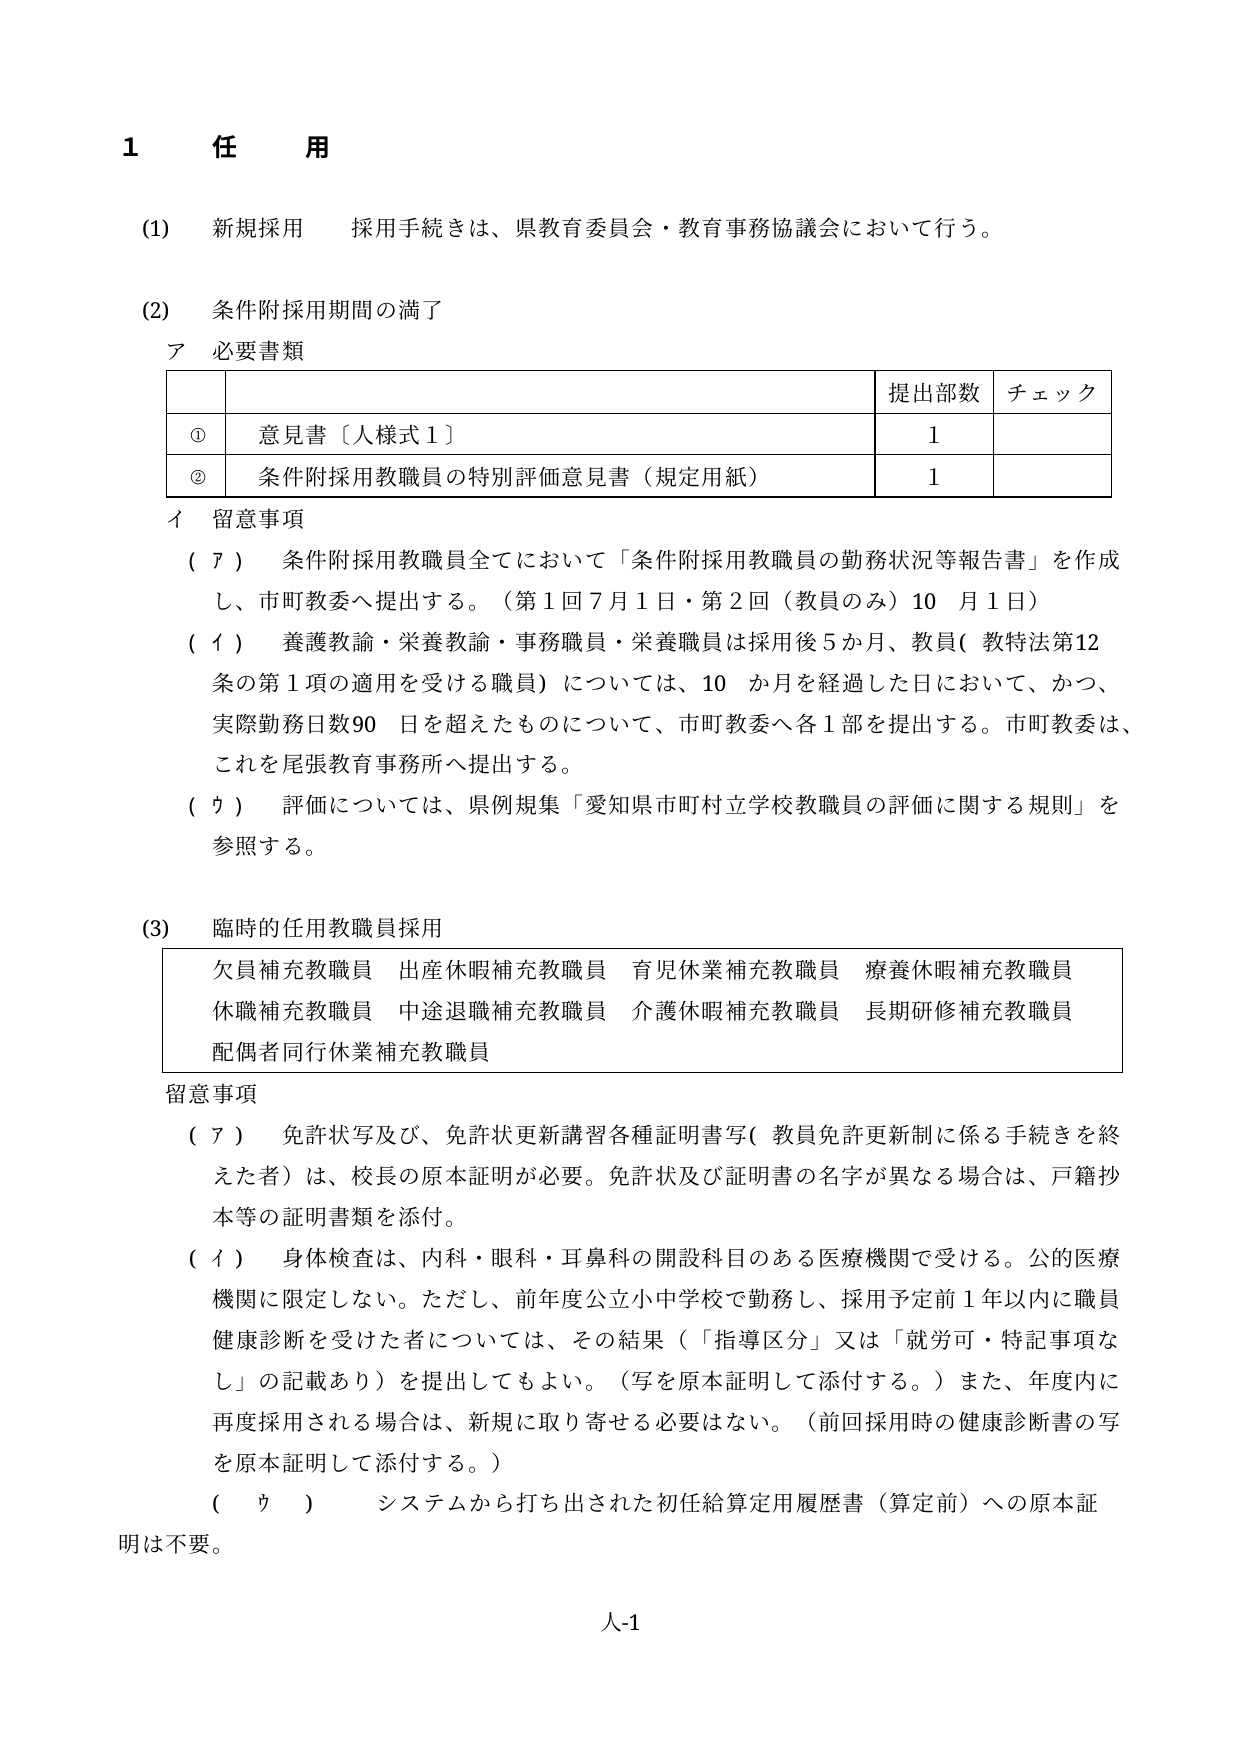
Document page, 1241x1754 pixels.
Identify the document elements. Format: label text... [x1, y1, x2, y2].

text (2) 条件附採用期間の満了 [118, 288, 1122, 329]
text (ｳ) 評価については、県例規集「愛知県市町村立学校教職員の評価に関する規則」を参照する。 [188, 784, 1122, 866]
table_header 提出部数 [876, 371, 993, 412]
table_cell 条件附採用教職員の特別評価意見書（規定用紙） [226, 455, 874, 496]
text １ 任 用 [118, 125, 1122, 166]
text (ｲ) 身体検査は、内科・眼科・耳鼻科の開設科目のある医療機関で受ける。公的医療機関に限定しない。ただし、前年度公立小中学校で勤務し、採用予定前１年以内に職員健康診断を受けた者については、その結果（「指導区分」又は「就労可・特記事項なし」の記載あり）を提出してもよい。（写を原本証明して添付する。）また、年度内に再度採用される場合は、新規に取り寄せる必要はない。（前回採用時の健康診断書の写を原本証明して添付する。） [188, 1236, 1122, 1482]
table_cell １ [876, 455, 993, 496]
table_header チェック [994, 371, 1111, 412]
text (ｳ) システムから打ち出された初任給算定用履歴書（算定前）への原本証明は不要。 [118, 1482, 1122, 1564]
table_header 欠員補充教職員 出産休暇補充教職員 育児休業補充教職員 療養休暇補充教職員 休職補充教職員 中途退職補充教職員 介護休暇補充教職員 長期研修補充教職員 配偶者同行休業補充教職員 [163, 949, 1122, 1072]
text (ｱ) 条件附採用教職員全てにおいて「条件附採用教職員の勤務状況等報告書」を作成し、市町教委へ提出する。（第１回７月１日・第２回（教員のみ）10月１日） [188, 538, 1122, 620]
table_cell ① [167, 414, 225, 454]
text ア 必要書類 [118, 329, 1122, 370]
table_cell [994, 455, 1111, 496]
text (1) 新規採用 採用手続きは、県教育委員会・教育事務協議会において行う。 [118, 207, 1122, 248]
text (ｲ) 養護教諭・栄養教諭・事務職員・栄養職員は採用後５か月、教員(教特法第12条の第１項の適用を受ける職員)については、10か月を経過した日において、かつ、実際勤務日数90日を超えたものについて、市町教委へ各１部を提出する。市町教委は、これを尾張教育事務所へ提出する。 [188, 620, 1122, 784]
text イ 留意事項 [118, 497, 1122, 538]
table_cell [994, 414, 1111, 454]
text 留意事項 [118, 1073, 1122, 1113]
text (ｱ) 免許状写及び、免許状更新講習各種証明書写(教員免許更新制に係る手続きを終えた者）は、校長の原本証明が必要。免許状及び証明書の名字が異なる場合は、戸籍抄本等の証明書類を添付。 [188, 1113, 1122, 1236]
text (3) 臨時的任用教職員採用 [118, 907, 1122, 948]
table_header [226, 371, 874, 412]
table_cell 意見書〔人様式１〕 [226, 414, 874, 454]
table_header [167, 371, 225, 412]
table_cell １ [876, 414, 993, 454]
table_cell ② [167, 455, 225, 496]
